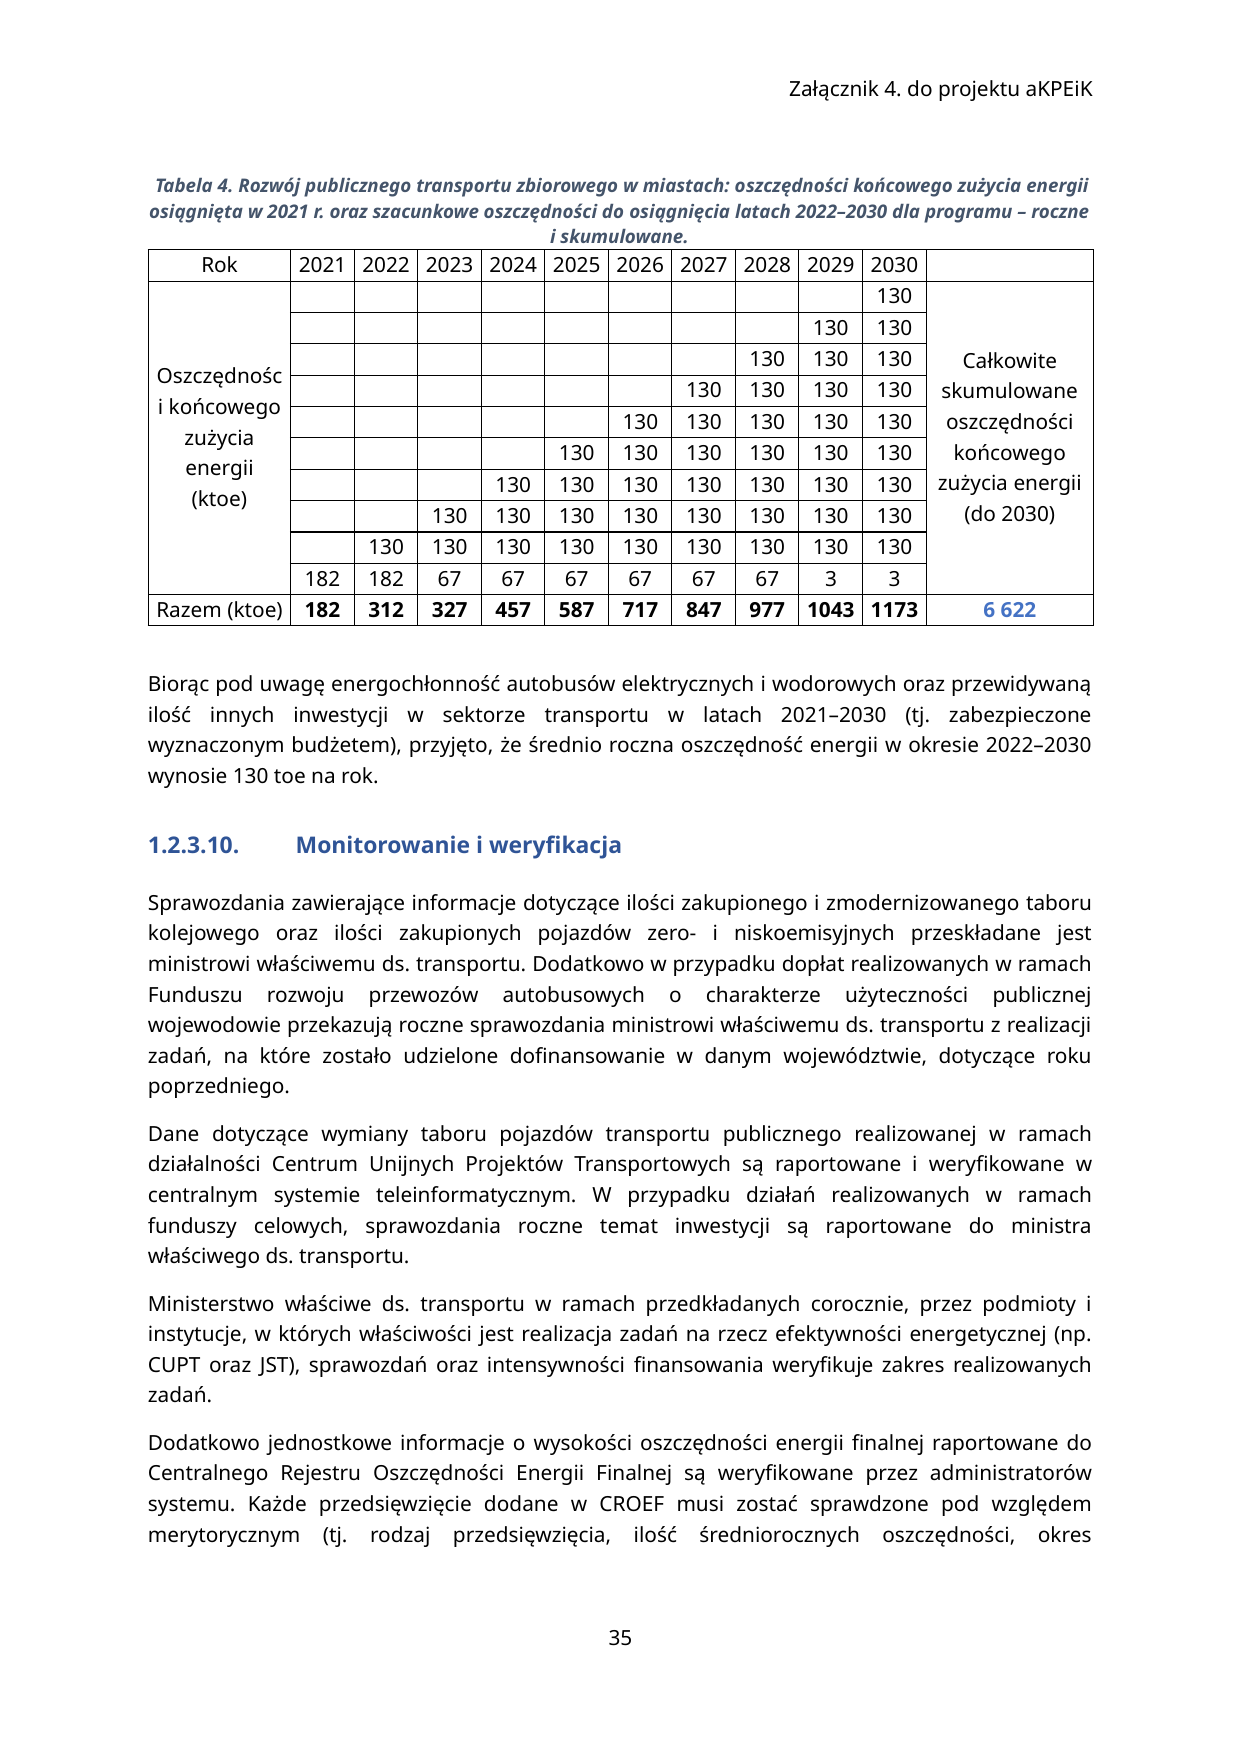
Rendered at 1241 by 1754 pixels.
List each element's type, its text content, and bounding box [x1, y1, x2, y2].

table_cell 130 [799, 501, 862, 531]
table_cell 67 [672, 564, 735, 594]
table_cell 587 [545, 595, 608, 625]
table_cell 6 622 [927, 595, 1093, 625]
table_cell 130 [482, 470, 544, 500]
table_cell 3 [863, 564, 926, 594]
table_cell 182 [291, 595, 354, 625]
table_cell [291, 313, 354, 343]
table_cell [355, 376, 417, 406]
table_cell 130 [799, 344, 862, 374]
table_cell 67 [482, 564, 544, 594]
table_cell 717 [609, 595, 671, 625]
table_cell [418, 282, 481, 312]
table_cell [672, 282, 735, 312]
table_cell 130 [799, 407, 862, 437]
table_cell [482, 407, 544, 437]
table_cell [609, 313, 671, 343]
table_cell 130 [418, 533, 481, 563]
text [148, 1428, 1093, 1548]
table_cell [291, 407, 354, 437]
table_cell [736, 313, 798, 343]
table_cell 130 [482, 501, 544, 531]
table_cell [418, 438, 481, 469]
table_cell 130 [863, 407, 926, 437]
table_cell 130 [609, 470, 671, 500]
table_cell Oszczędności końcowego zużycia energii (ktoe) [149, 282, 290, 594]
table_cell [355, 438, 417, 469]
table_cell 312 [355, 595, 417, 625]
table_cell 130 [863, 501, 926, 531]
table_cell [355, 501, 417, 531]
table_cell 130 [799, 533, 862, 563]
table_cell 977 [736, 595, 798, 625]
table_cell 327 [418, 595, 481, 625]
table_cell 130 [672, 438, 735, 469]
table_cell [609, 376, 671, 406]
table_header Rok [149, 250, 290, 281]
table_cell 130 [545, 501, 608, 531]
table_cell 130 [736, 470, 798, 500]
table_cell 130 [418, 501, 481, 531]
table_header 2023 [418, 250, 481, 281]
text Tabela 4. Rozwój publicznego transportu zbiorowego w miastach: oszczędności końcowego zużycia energii osiągnięta w 2021 r. oraz szacunkowe oszczędności do osiągnięcia latach 2022–2030 dla programu – roczne i skumulowane. [148, 173, 1093, 249]
table_cell 130 [736, 501, 798, 531]
table_cell [609, 282, 671, 312]
table_cell [672, 344, 735, 374]
table_cell 130 [736, 344, 798, 374]
table_cell [291, 282, 354, 312]
table_cell 67 [545, 564, 608, 594]
table_cell [355, 407, 417, 437]
table_cell 130 [672, 501, 735, 531]
table_cell 67 [609, 564, 671, 594]
table_cell 67 [736, 564, 798, 594]
table_cell 130 [863, 438, 926, 469]
table_header [927, 250, 1093, 281]
table_cell 130 [736, 376, 798, 406]
table_cell 130 [672, 376, 735, 406]
table_cell [355, 470, 417, 500]
table_cell 130 [736, 438, 798, 469]
table_cell 130 [672, 470, 735, 500]
table_cell [418, 313, 481, 343]
table_cell 130 [609, 438, 671, 469]
table_cell [545, 282, 608, 312]
table_cell [418, 376, 481, 406]
table_cell 130 [799, 438, 862, 469]
table_cell [545, 376, 608, 406]
table_cell Całkowite skumulowane oszczędności końcowego zużycia energii (do 2030) [927, 282, 1093, 594]
table_cell 130 [672, 407, 735, 437]
table_header 2024 [482, 250, 544, 281]
text Biorąc pod uwagę energochłonność autobusów elektrycznych i wodorowych oraz przewidywaną ilość innych inwestycji w sektorze transportu w latach 2021–2030 (tj. zabezpieczone wyznaczonym budżetem), przyjęto, że średnio roczna oszczędność energii w okresie 2022–2030 wynosie 130 toe na rok. [148, 669, 1093, 789]
table_cell 130 [799, 376, 862, 406]
table_cell 130 [545, 438, 608, 469]
text Ministerstwo właściwe ds. transportu w ramach przedkładanych corocznie, przez podmioty i instytucje, w których właściwości jest realizacja zadań na rzecz efektywności energetycznej (np. CUPT oraz JST), sprawozdań oraz intensywności finansowania weryfikuje zakres realizowanych zadań. [148, 1289, 1093, 1409]
table_header 2025 [545, 250, 608, 281]
table_cell 3 [799, 564, 862, 594]
table_cell 130 [736, 407, 798, 437]
table_cell [418, 470, 481, 500]
table_cell [291, 501, 354, 531]
table_cell [482, 344, 544, 374]
table_cell 130 [609, 407, 671, 437]
table_cell 130 [672, 533, 735, 563]
table_cell 130 [863, 470, 926, 500]
table_cell [355, 344, 417, 374]
table_cell 130 [736, 533, 798, 563]
table_cell [482, 282, 544, 312]
table_cell [291, 470, 354, 500]
table_cell 130 [545, 470, 608, 500]
table_cell 130 [799, 470, 862, 500]
table_cell [736, 282, 798, 312]
table_cell [291, 344, 354, 374]
table_cell 847 [672, 595, 735, 625]
table_cell [482, 376, 544, 406]
text Sprawozdania zawierające informacje dotyczące ilości zakupionego i zmodernizowanego taboru kolejowego oraz ilości zakupionych pojazdów zero- i niskoemisyjnych przeskładane jest ministrowi właściwemu ds. transportu. Dodatkowo w przypadku dopłat realizowanych w ramach Funduszu rozwoju przewozów autobusowych o charakterze użyteczności publicznej wojewodowie przekazują roczne sprawozdania ministrowi właściwemu ds. transportu z realizacji zadań, na które zostało udzielone dofinansowanie w danym województwie, dotyczące roku poprzedniego. [148, 888, 1093, 1100]
table_cell [291, 438, 354, 469]
table_cell 182 [355, 564, 417, 594]
table_cell [799, 282, 862, 312]
table_cell 130 [863, 533, 926, 563]
table_header 2027 [672, 250, 735, 281]
table_cell [482, 313, 544, 343]
table_cell 457 [482, 595, 544, 625]
table_header 2030 [863, 250, 926, 281]
table_cell 182 [291, 564, 354, 594]
table_cell [482, 438, 544, 469]
table_cell [418, 344, 481, 374]
table_header 2029 [799, 250, 862, 281]
text Dane dotyczące wymiany taboru pojazdów transportu publicznego realizowanej w ramach działalności Centrum Unijnych Projektów Transportowych są raportowane i weryfikowane w centralnym systemie teleinformatycznym. W przypadku działań realizowanych w ramach funduszy celowych, sprawozdania roczne temat inwestycji są raportowane do ministra właściwego ds. transportu. [148, 1119, 1093, 1270]
table_cell [355, 313, 417, 343]
table_cell [545, 313, 608, 343]
table_cell [418, 407, 481, 437]
table_cell 130 [863, 282, 926, 312]
table_header 2022 [355, 250, 417, 281]
table_cell 130 [863, 344, 926, 374]
table_cell [672, 313, 735, 343]
table_cell 130 [545, 533, 608, 563]
table_cell 67 [418, 564, 481, 594]
table_cell 1173 [863, 595, 926, 625]
table_header 2021 [291, 250, 354, 281]
table_cell [355, 282, 417, 312]
table_header 2028 [736, 250, 798, 281]
table_cell [609, 344, 671, 374]
table_cell [545, 407, 608, 437]
table_cell 130 [863, 313, 926, 343]
table_cell [545, 344, 608, 374]
table_cell 130 [482, 533, 544, 563]
table_cell 130 [863, 376, 926, 406]
table_cell 130 [609, 533, 671, 563]
table_cell 130 [355, 533, 417, 563]
subtitle Monitorowanie i weryfikacja [148, 829, 1093, 860]
table_cell 130 [609, 501, 671, 531]
table_cell [291, 533, 354, 563]
table_header 2026 [609, 250, 671, 281]
table_cell 1043 [799, 595, 862, 625]
table_cell Razem (ktoe) [149, 595, 290, 625]
table_cell [291, 376, 354, 406]
table_cell 130 [799, 313, 862, 343]
